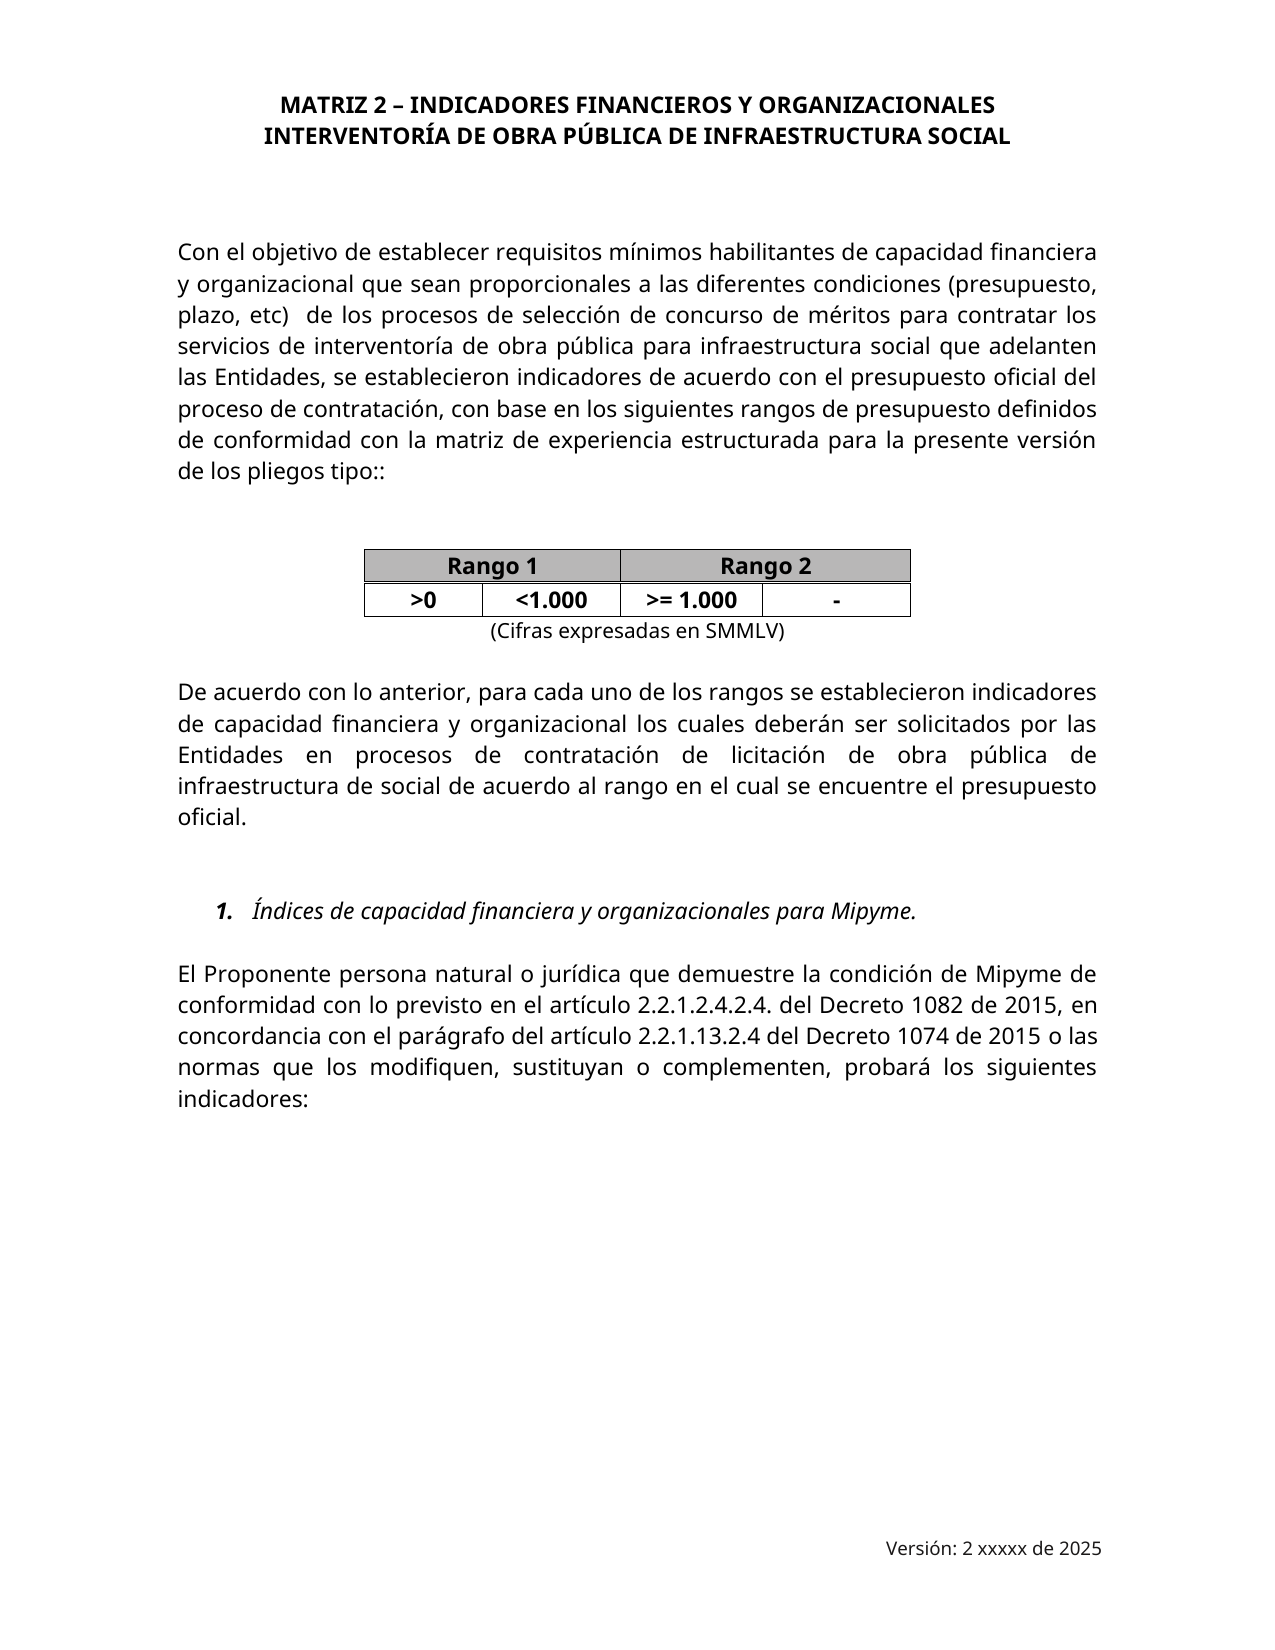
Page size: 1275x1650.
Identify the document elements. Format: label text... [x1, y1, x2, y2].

list Índices de capacidad financiera y organizacionales para Mipyme. [215, 895, 1098, 926]
table_cell - [763, 584, 910, 616]
table_cell >= 1.000 [621, 584, 762, 616]
text Con el objetivo de establecer requisitos mínimos habilitantes de capacidad financiera y organizacional que sean proporcionales a las diferentes condiciones (presupuesto, plazo, etc) de los procesos de selección de concurso de méritos para contratar los servicios de interventoría de obra pública para infraestructura social que adelanten las Entidades, se establecieron indicadores de acuerdo con el presupuesto oficial del proceso de contratación, con base en los siguientes rangos de presupuesto definidos de conformidad con la matriz de experiencia estructurada para la presente versión de los pliegos tipo:: [177, 236, 1098, 486]
table_header Rango 2 [621, 550, 910, 581]
text De acuerdo con lo anterior, para cada uno de los rangos se establecieron indicadores de capacidad financiera y organizacional los cuales deberán ser solicitados por las Entidades en procesos de contratación de licitación de obra pública de infraestructura de social de acuerdo al rango en el cual se encuentre el presupuesto oficial. [177, 676, 1098, 832]
text (Cifras expresadas en SMMLV) [177, 617, 1098, 645]
table_header Rango 1 [365, 550, 620, 581]
table_cell >0 [365, 584, 482, 616]
text El Proponente persona natural o jurídica que demuestre la condición de Mipyme de conformidad con lo previsto en el artículo 2.2.1.2.4.2.4. del Decreto 1082 de 2015, en concordancia con el parágrafo del artículo 2.2.1.13.2.4 del Decreto 1074 de 2015 o las normas que los modifiquen, sustituyan o complementen, probará los siguientes indicadores: [177, 957, 1098, 1114]
table_cell <1.000 [483, 584, 620, 616]
